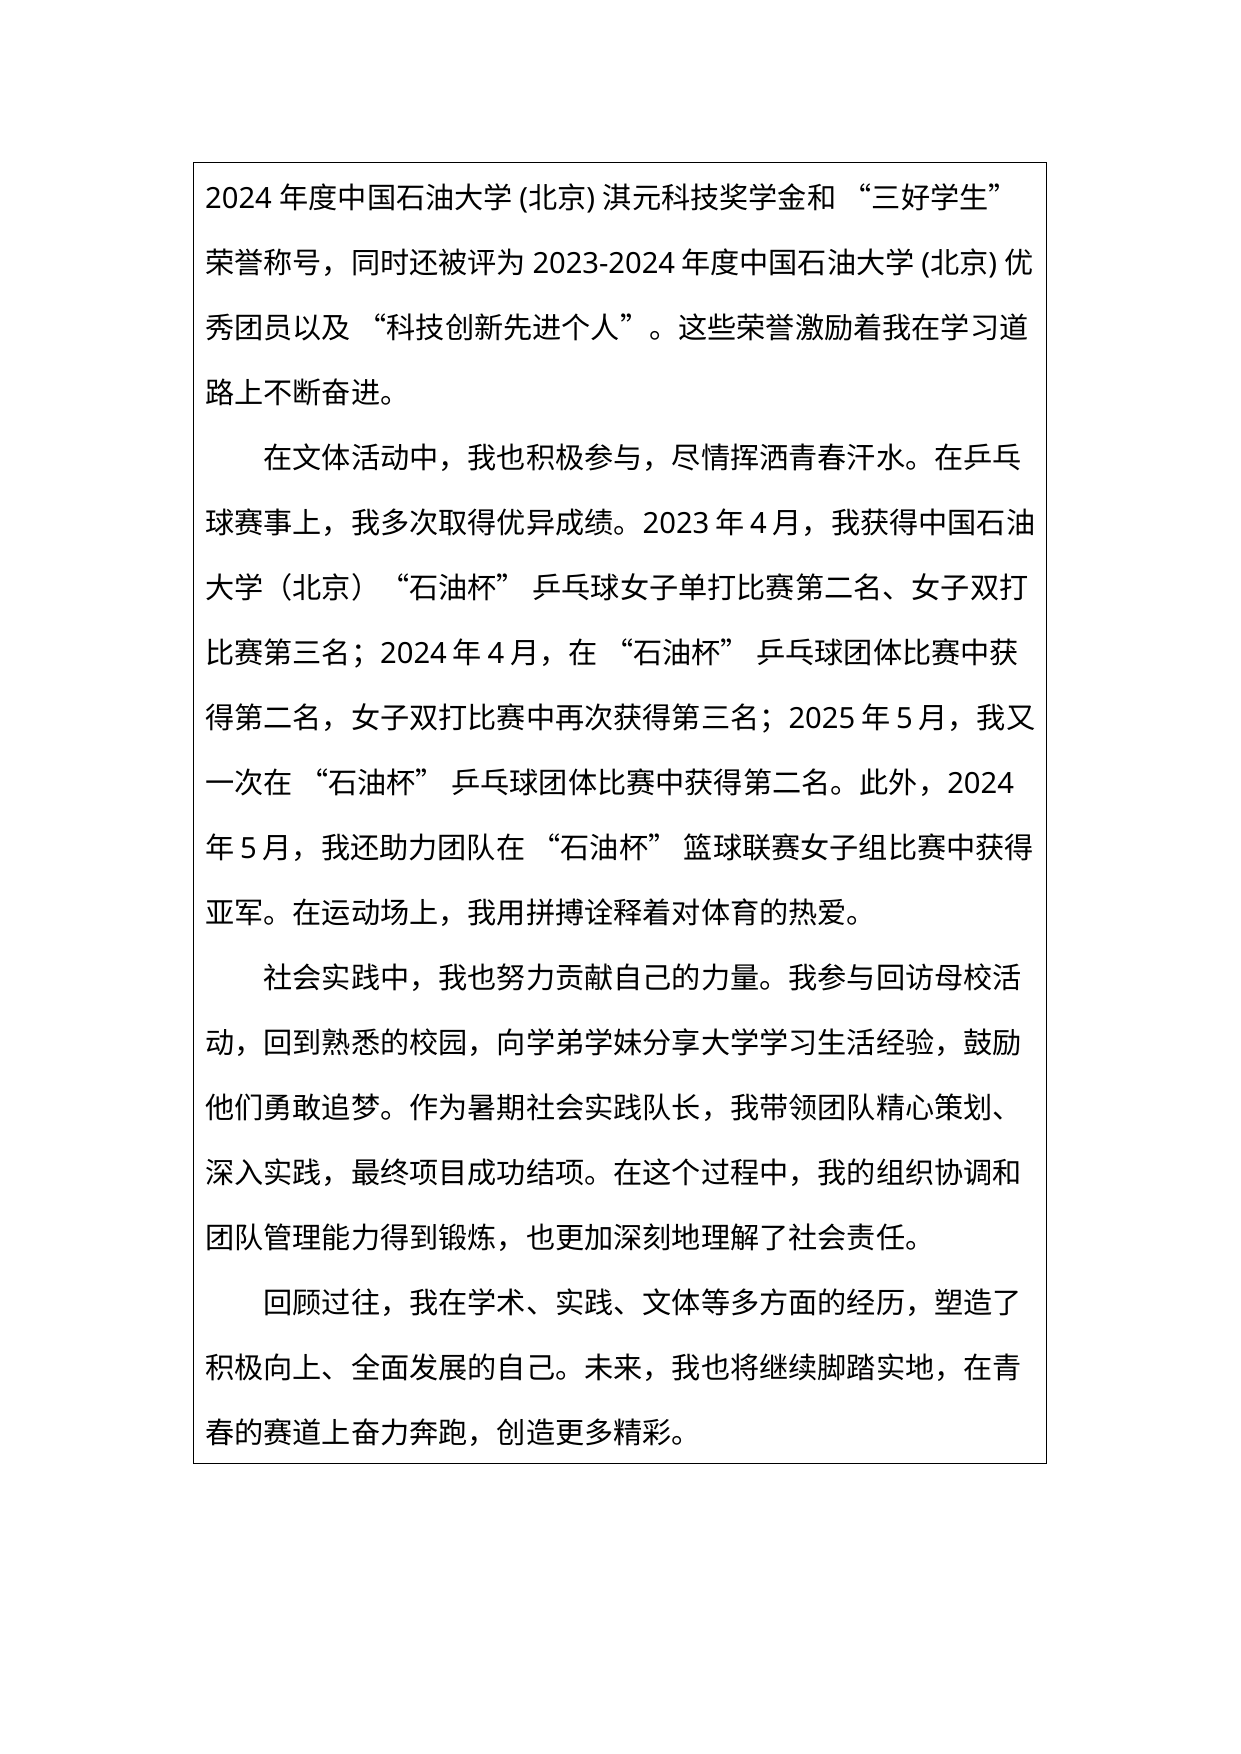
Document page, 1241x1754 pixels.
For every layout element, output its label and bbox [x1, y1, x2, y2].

table_cell [194, 163, 1046, 1463]
